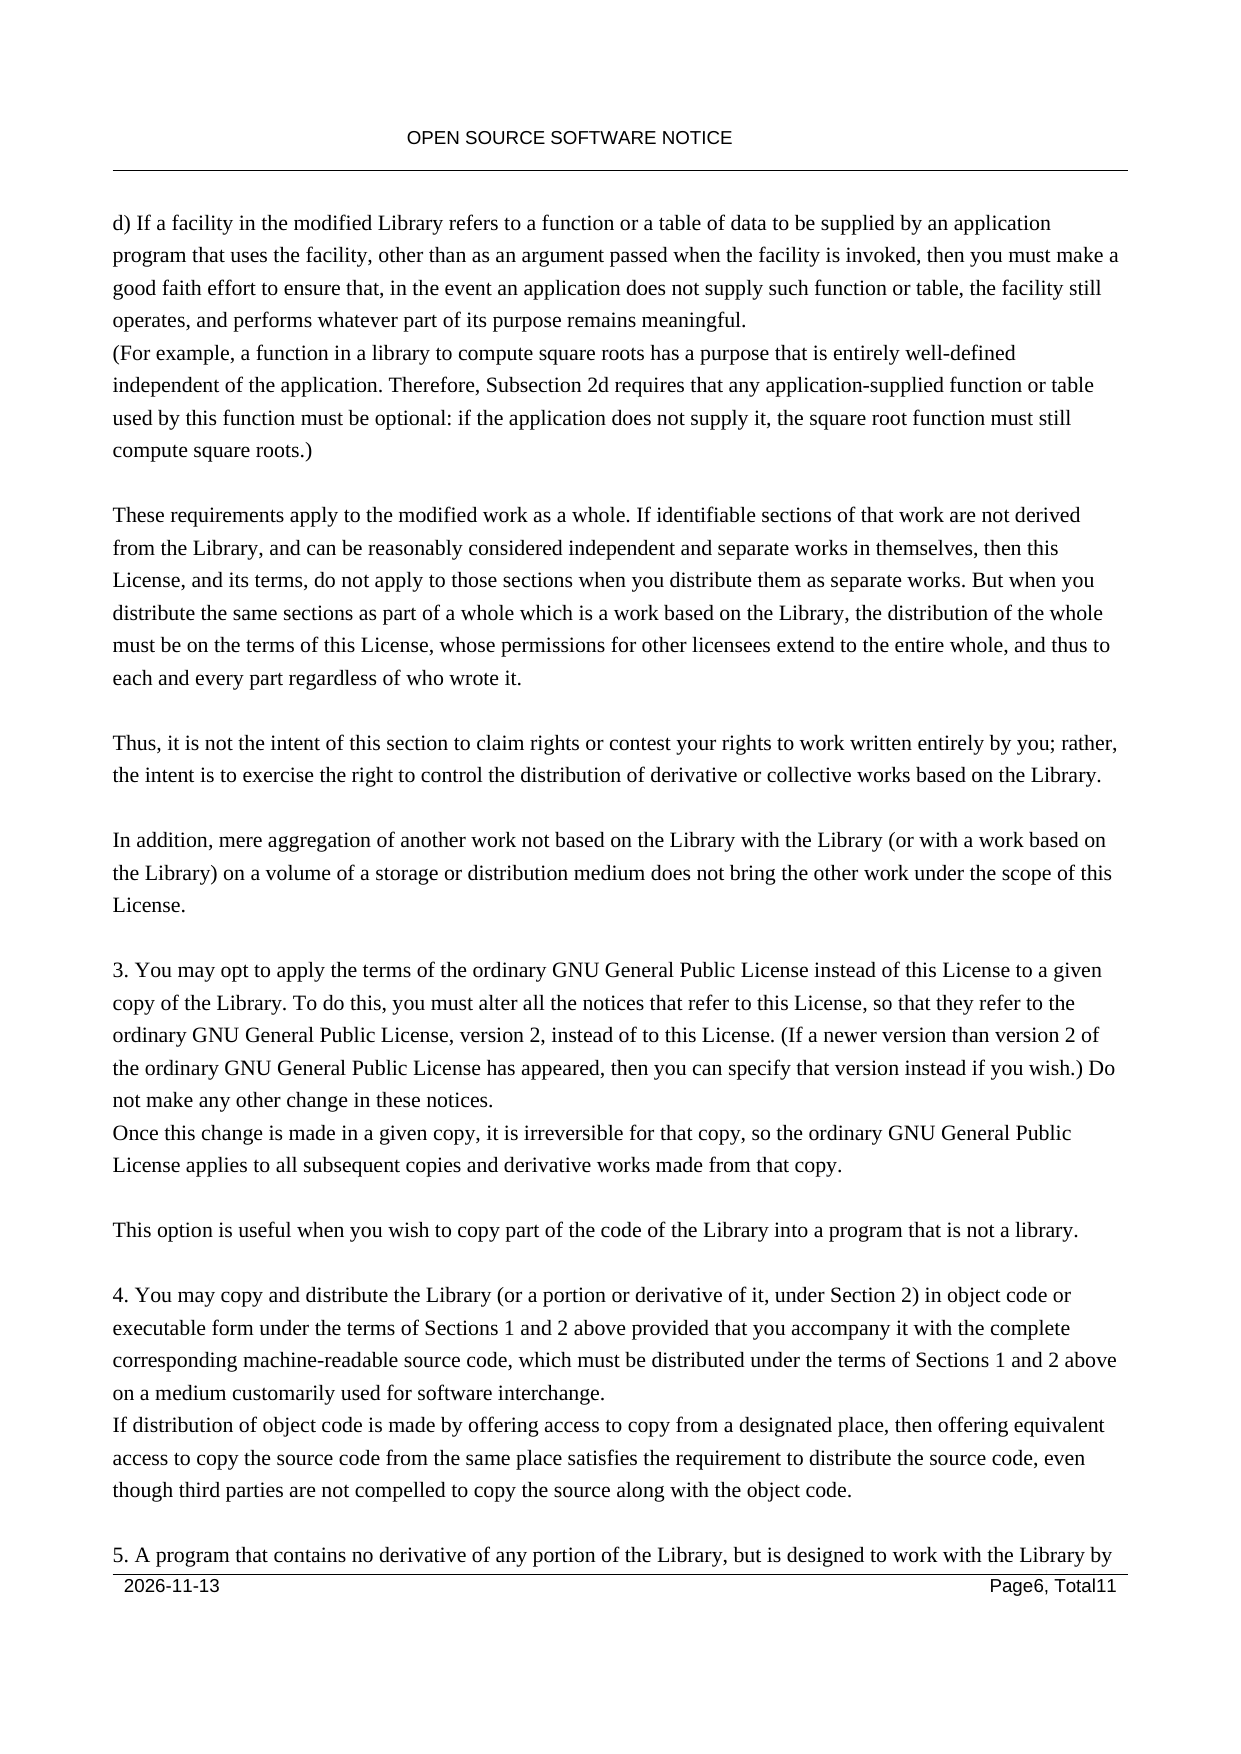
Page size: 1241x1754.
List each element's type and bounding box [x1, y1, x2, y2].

text [112, 206, 1128, 1571]
